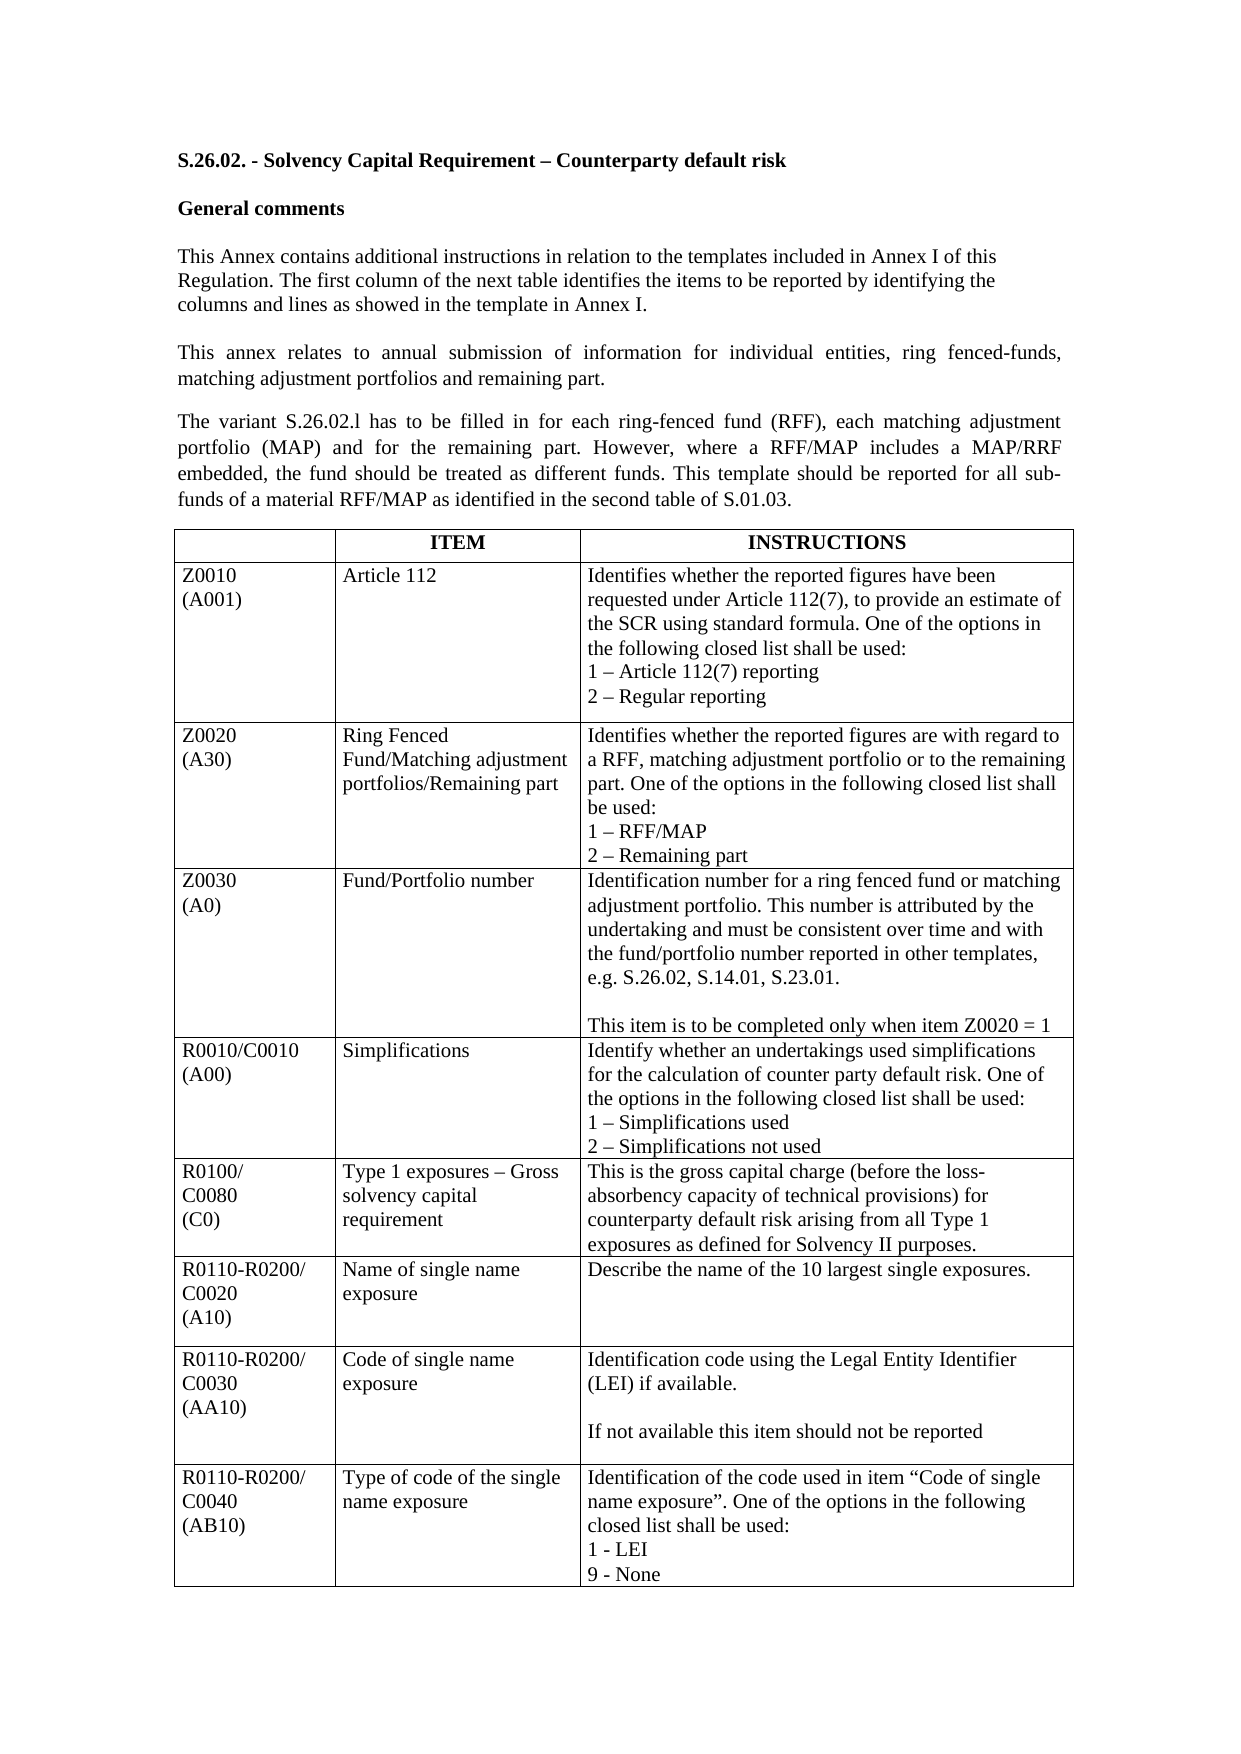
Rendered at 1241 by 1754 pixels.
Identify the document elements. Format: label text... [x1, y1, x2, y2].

table_cell Code of single name exposure [336, 1347, 580, 1464]
table_cell Identify whether an undertakings used simplifications for the calculation of counter party default risk. One of the options in the following closed list shall be used: 1 – Simplifications used 2 – Simplifications not used [581, 1038, 1073, 1158]
table_cell R0110-R0200/ C0040 (AB10) [175, 1465, 335, 1586]
text S.26.02. - Solvency Capital Requirement – Counterparty default risk [177, 148, 1063, 172]
text This annex relates to annual submission of information for individual entities, ring fenced-funds, matching adjustment portfolios and remaining part. [177, 340, 1063, 390]
table_header ITEM [336, 530, 580, 562]
text This Annex contains additional instructions in relation to the templates included in Annex I of this Regulation. The first column of the next table identifies the items to be reported by identifying the columns and lines as showed in the template in Annex I. [177, 244, 1063, 316]
table_cell Simplifications [336, 1038, 580, 1158]
table_cell This is the gross capital charge (before the loss-absorbency capacity of technical provisions) for counterparty default risk arising from all Type 1 exposures as defined for Solvency II purposes. [581, 1159, 1073, 1256]
table_cell R0100/ C0080 (C0) [175, 1159, 335, 1256]
table_cell Z0020 (A30) [175, 723, 335, 867]
table_cell R0010/C0010 (A00) [175, 1038, 335, 1158]
table_cell Type of code of the single name exposure [336, 1465, 580, 1586]
table_cell Z0030 (A0) [175, 869, 335, 1037]
table_cell Ring Fenced Fund/Matching adjustment portfolios/Remaining part [336, 723, 580, 867]
text General comments [177, 196, 1063, 220]
table_cell R0110-R0200/ C0030 (AA10) [175, 1347, 335, 1464]
table_cell Identification of the code used in item “Code of single name exposure”. One of the options in the following closed list shall be used: 1 - LEI 9 - None [581, 1465, 1073, 1586]
table_cell Type 1 exposures – Gross solvency capital requirement [336, 1159, 580, 1256]
table_cell Identification number for a ring fenced fund or matching adjustment portfolio. This number is attributed by the undertaking and must be consistent over time and with the fund/portfolio number reported in other templates, e.g. S.26.02, S.14.01, S.23.01. This item is to be completed only when item Z0020 = 1 [581, 869, 1073, 1037]
text The variant S.26.02.l has to be filled in for each ring-fenced fund (RFF), each matching adjustment portfolio (MAP) and for the remaining part. However, where a RFF/MAP includes a MAP/RRF embedded, the fund should be treated as different funds. This template should be reported for all sub-funds of a material RFF/MAP as identified in the second table of S.01.03. [177, 409, 1063, 511]
table_cell R0110-R0200/C0020 (A10) [175, 1257, 335, 1346]
table_cell Article 112 [336, 563, 580, 722]
table_cell Describe the name of the 10 largest single exposures. [581, 1257, 1073, 1346]
table_cell Z0010 (A001) [175, 563, 335, 722]
table_header INSTRUCTIONS [581, 530, 1073, 562]
table_cell Fund/Portfolio number [336, 869, 580, 1037]
table_cell Identifies whether the reported figures are with regard to a RFF, matching adjustment portfolio or to the remaining part. One of the options in the following closed list shall be used: 1 – RFF/MAP 2 – Remaining part [581, 723, 1073, 867]
table_header [175, 530, 335, 562]
table_cell Identifies whether the reported figures have been requested under Article 112(7), to provide an estimate of the SCR using standard formula. One of the options in the following closed list shall be used: 1 – Article 112(7) reporting 2 – Regular reporting [581, 563, 1073, 722]
table_cell Name of single name exposure [336, 1257, 580, 1346]
table_cell Identification code using the Legal Entity Identifier (LEI) if available. If not available this item should not be reported [581, 1347, 1073, 1464]
